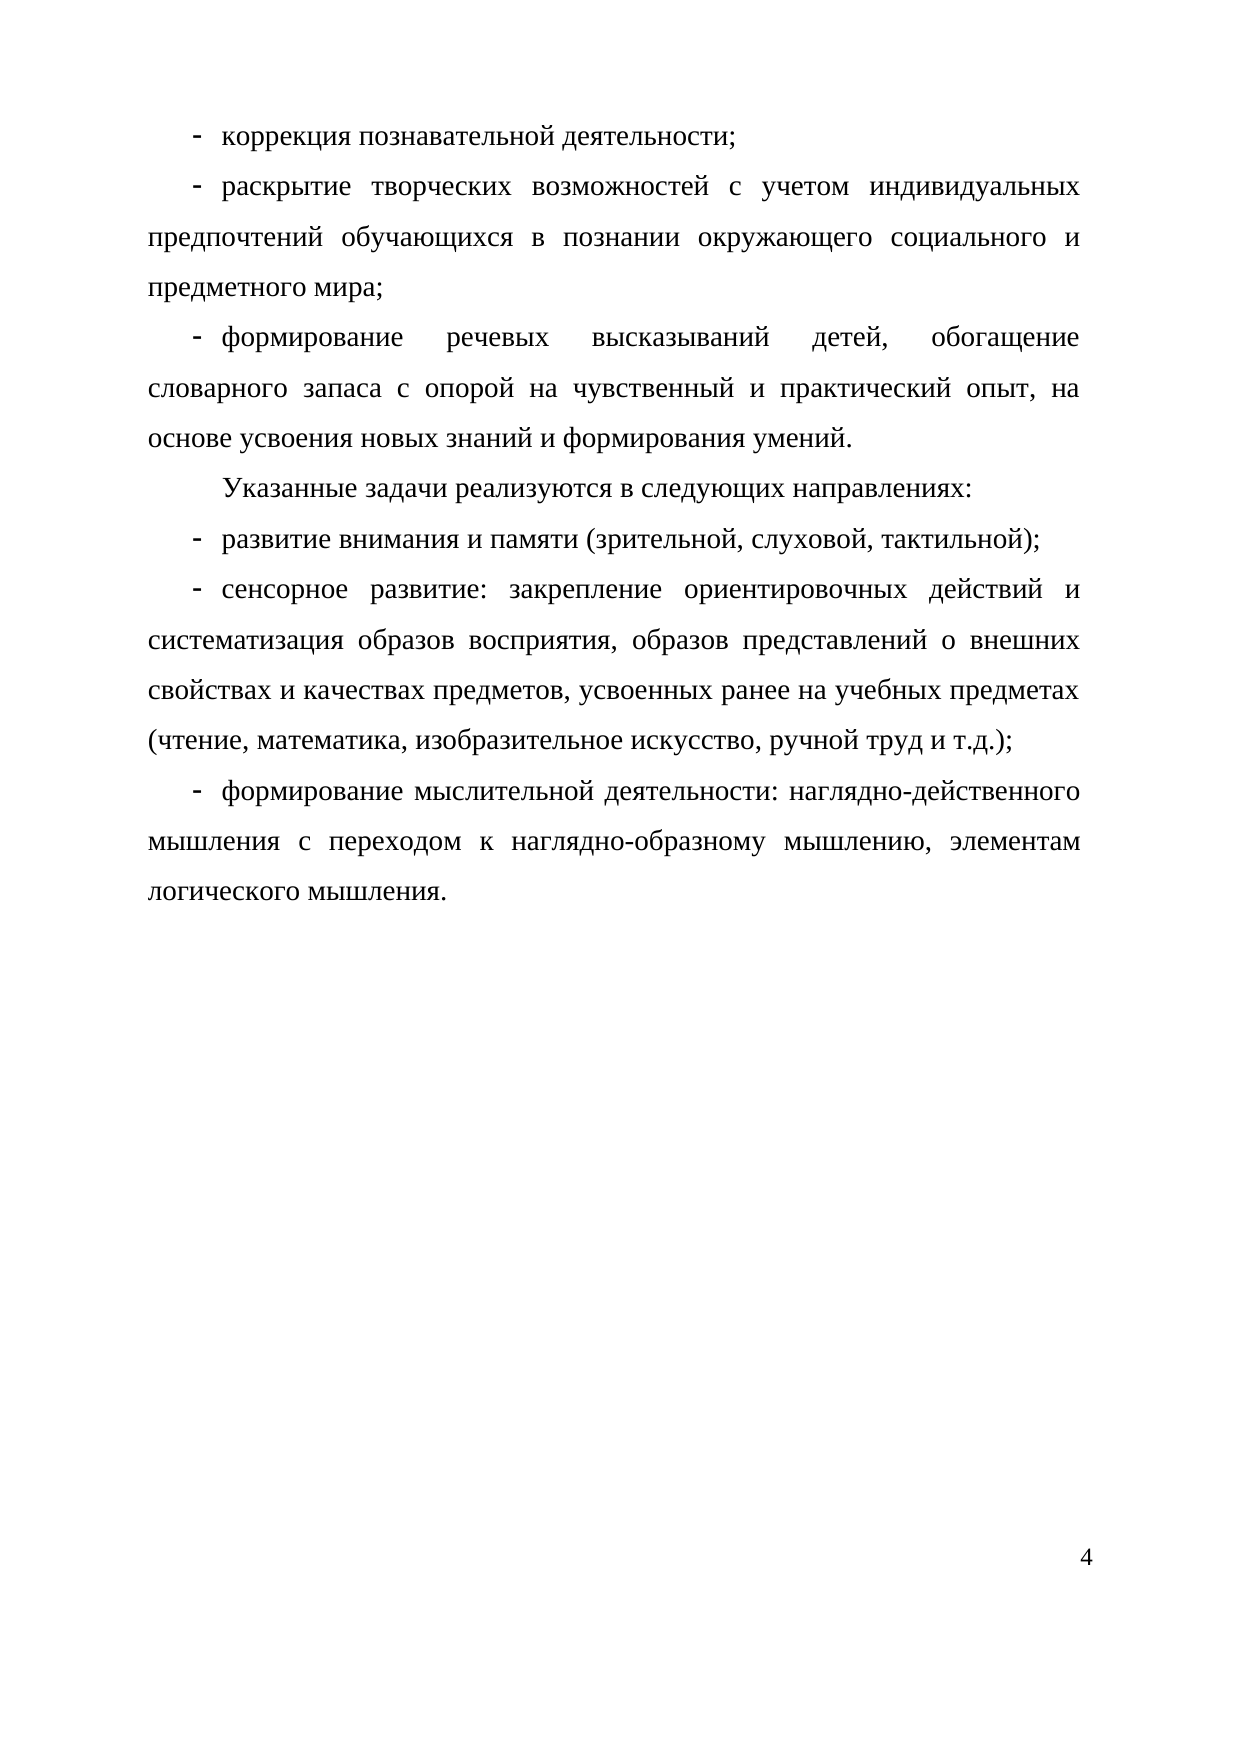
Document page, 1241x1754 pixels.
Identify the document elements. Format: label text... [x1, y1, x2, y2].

text Указанные задачи реализуются в следующих направлениях: [148, 471, 1092, 504]
list сенсорное развитие: закрепление ориентировочных действий и систематизация образов восприятия, образов представлений о внешних свойствах и качествах предметов, усвоенных ранее на учебных предметах (чтение, математика, изобразительное искусство, ручной труд и т.д.); [148, 571, 1080, 756]
list развитие внимания и памяти (зрительной, слуховой, тактильной); [148, 521, 1092, 554]
list формирование мыслительной деятельности: наглядно-действенного мышления с переходом к наглядно-образному мышлению, элементам логического мышления. [148, 773, 1081, 907]
list раскрытие творческих возможностей с учетом индивидуальных предпочтений обучающихся в познании окружающего социального и предметного мира; [148, 168, 1080, 303]
list коррекция познавательной деятельности; [148, 118, 1092, 152]
list формирование речевых высказываний детей, обогащение словарного запаса с опорой на чувственный и практический опыт, на основе усвоения новых знаний и формирования умений. [148, 319, 1080, 454]
